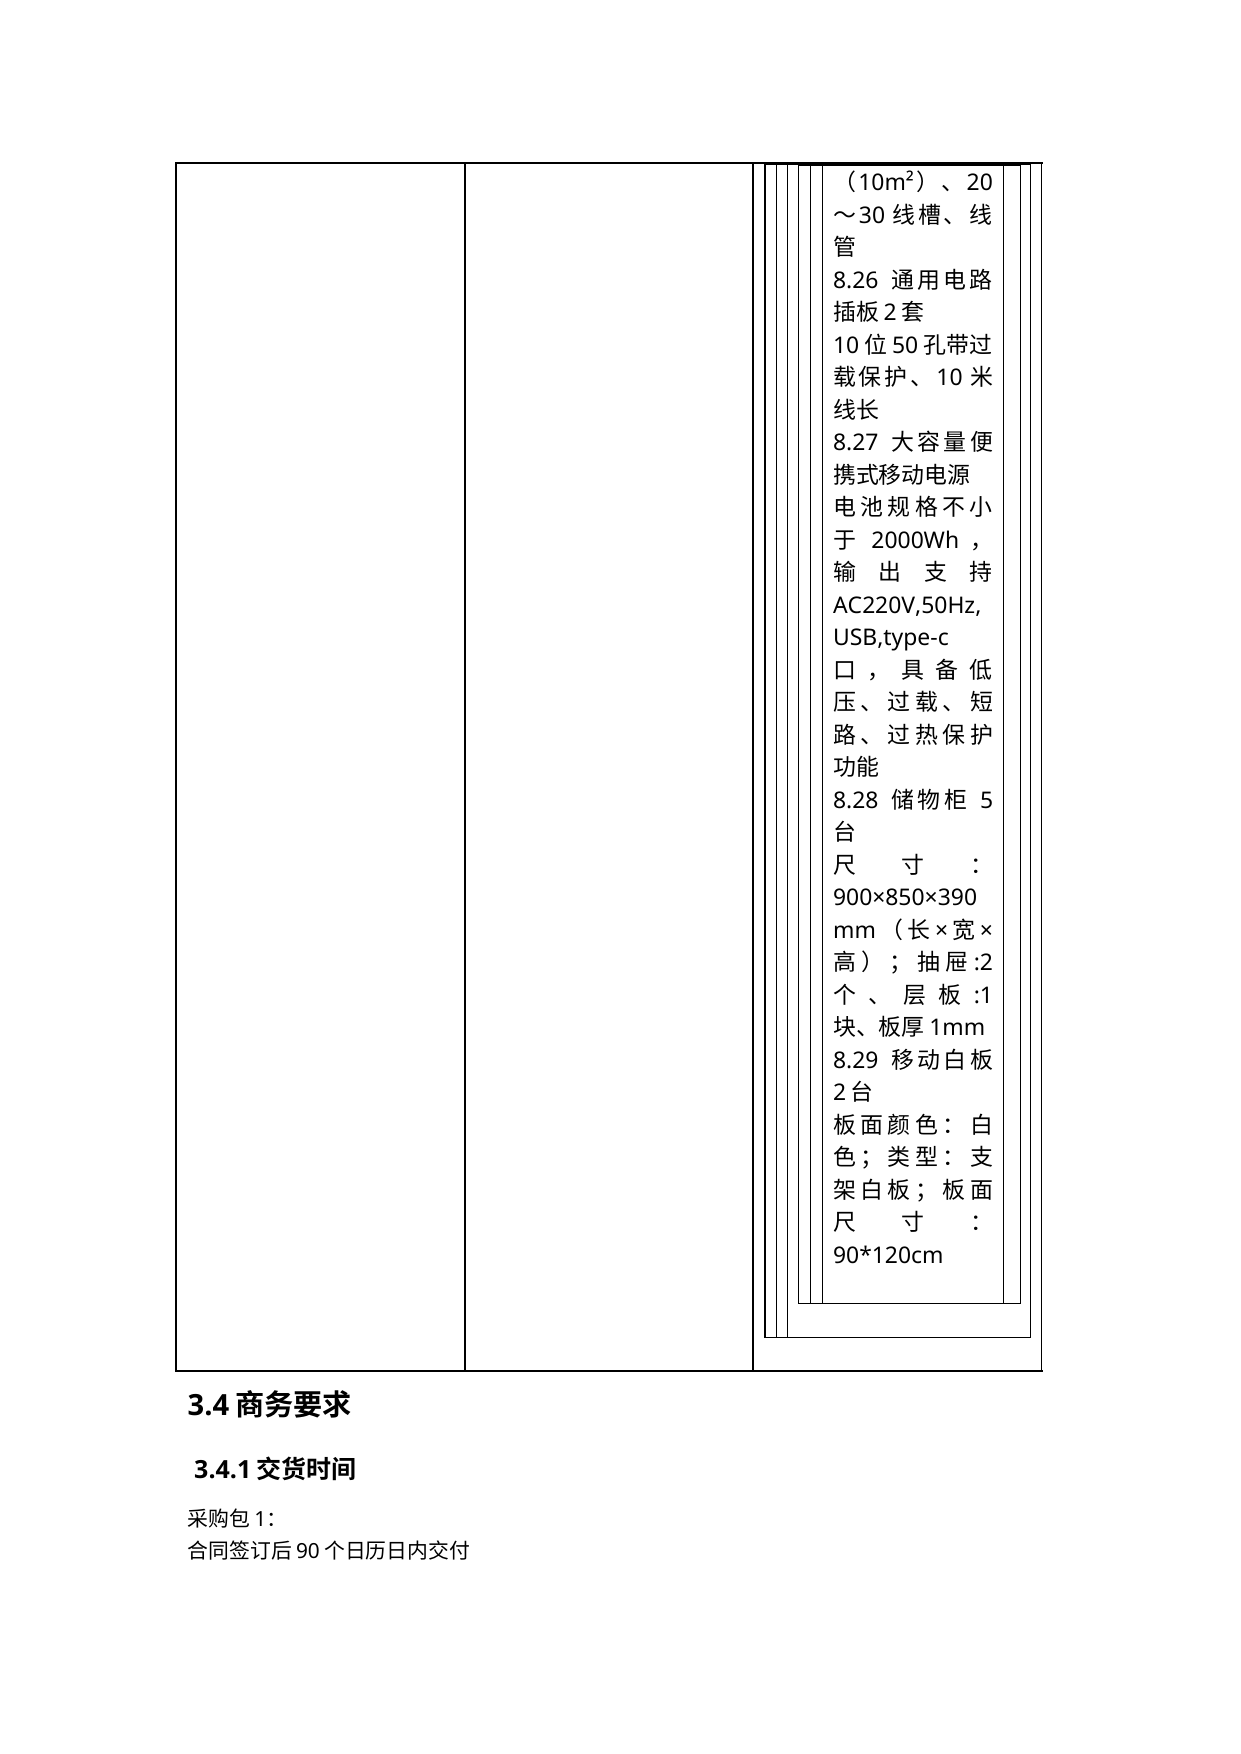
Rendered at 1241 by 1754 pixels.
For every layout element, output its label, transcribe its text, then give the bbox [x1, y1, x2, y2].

table_cell 1 [177, 164, 464, 1370]
table_cell [466, 164, 752, 1370]
text 合同签订后90个日历日内交付 [187, 1534, 1053, 1567]
text 3.4商务要求 [187, 1372, 1053, 1437]
text 3.4.1交货时间 [187, 1437, 1053, 1502]
table_cell [754, 164, 1041, 1370]
text 采购包1： [187, 1502, 1053, 1534]
